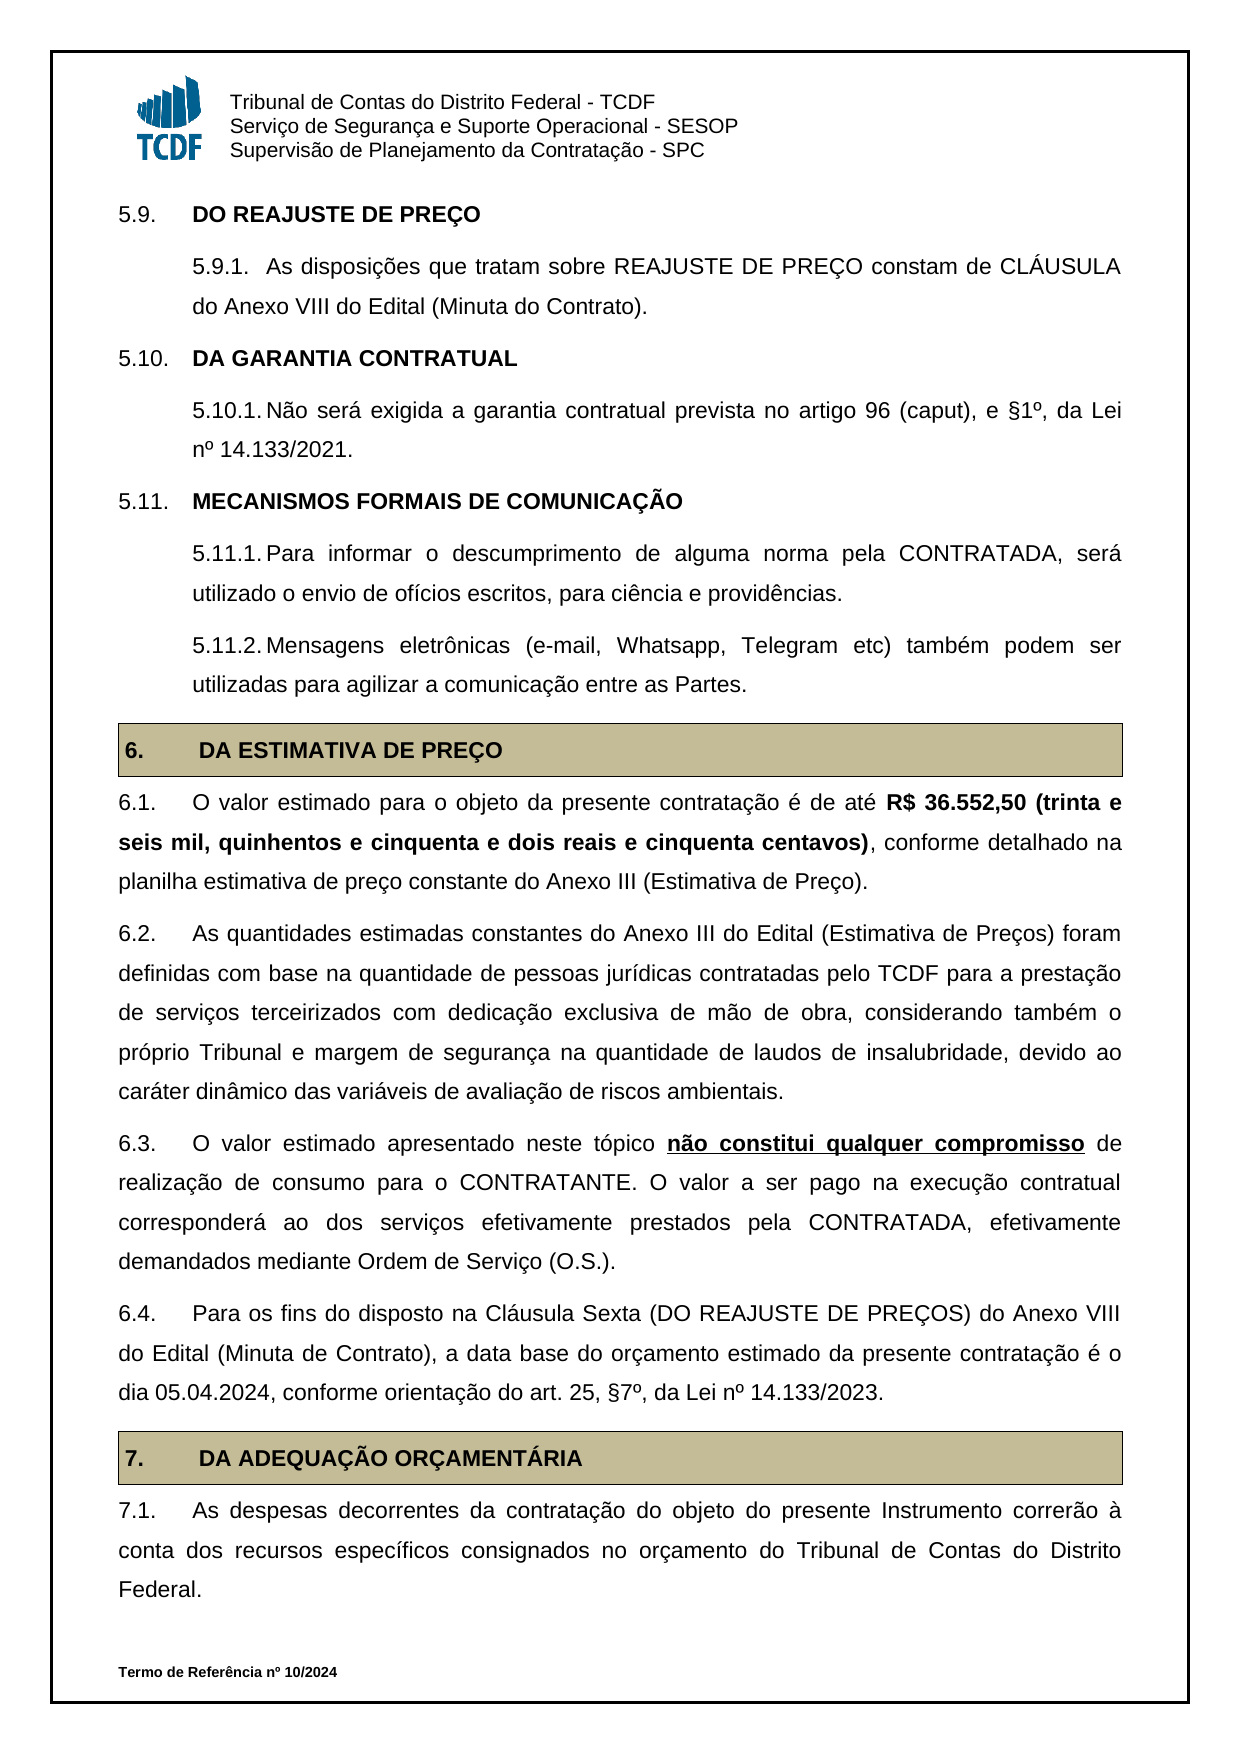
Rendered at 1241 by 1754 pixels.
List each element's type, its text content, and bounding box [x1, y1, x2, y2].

list As despesas decorrentes da contratação do objeto do presente Instrumento correrão à conta dos recursos específicos consignados no orçamento do Tribunal de Contas do Distrito Federal. [118, 1497, 1122, 1602]
list DO REAJUSTE DE PREÇO [118, 201, 1122, 228]
list O valor estimado para o objeto da presente contratação é de até R$ 36.552,50 (trinta e seis mil, quinhentos e cinquenta e dois reais e cinquenta centavos), conforme detalhado na planilha estimativa de preço constante do Anexo III (Estimativa de Preço). [118, 789, 1122, 894]
list O valor estimado apresentado neste tópico não constitui qualquer compromisso de realização de consumo para o CONTRATANTE. O valor a ser pago na execução contratual corresponderá ao dos serviços efetivamente prestados pela CONTRATADA, efetivamente demandados mediante Ordem de Serviço (O.S.). [118, 1130, 1122, 1275]
list As quantidades estimadas constantes do Anexo III do Edital (Estimativa de Preços) foram definidas com base na quantidade de pessoas jurídicas contratadas pelo TCDF para a prestação de serviços terceirizados com dedicação exclusiva de mão de obra, considerando também o próprio Tribunal e margem de segurança na quantidade de laudos de insalubridade, devido ao caráter dinâmico das variáveis de avaliação de riscos ambientais. [118, 920, 1122, 1104]
list Não será exigida a garantia contratual prevista no artigo 96 (caput), e §1º, da Lei nº 14.133/2021. [192, 397, 1122, 463]
picture [125, 73, 213, 162]
table_header DA ADEQUAÇÃO ORÇAMENTÁRIA [119, 1432, 1122, 1484]
list Para informar o descumprimento de alguma norma pela CONTRATADA, será utilizado o envio de ofícios escritos, para ciência e providências. [192, 540, 1122, 606]
list DA GARANTIA CONTRATUAL [118, 345, 1122, 371]
list MECANISMOS FORMAIS DE COMUNICAÇÃO [118, 488, 1122, 514]
list Mensagens eletrônicas (e-mail, Whatsapp, Telegram etc) também podem ser utilizadas para agilizar a comunicação entre as Partes. [192, 632, 1122, 697]
list As disposições que tratam sobre REAJUSTE DE PREÇO constam de CLÁUSULA do Anexo VIII do Edital (Minuta do Contrato). [192, 253, 1122, 319]
list Para os fins do disposto na Cláusula Sexta (DO REAJUSTE DE PREÇOS) do Anexo VIII do Edital (Minuta de Contrato), a data base do orçamento estimado da presente contratação é o dia 05.04.2024, conforme orientação do art. 25, §7º, da Lei nº 14.133/2023. [118, 1300, 1122, 1406]
table_header DA ESTIMATIVA DE PREÇO [119, 724, 1122, 776]
